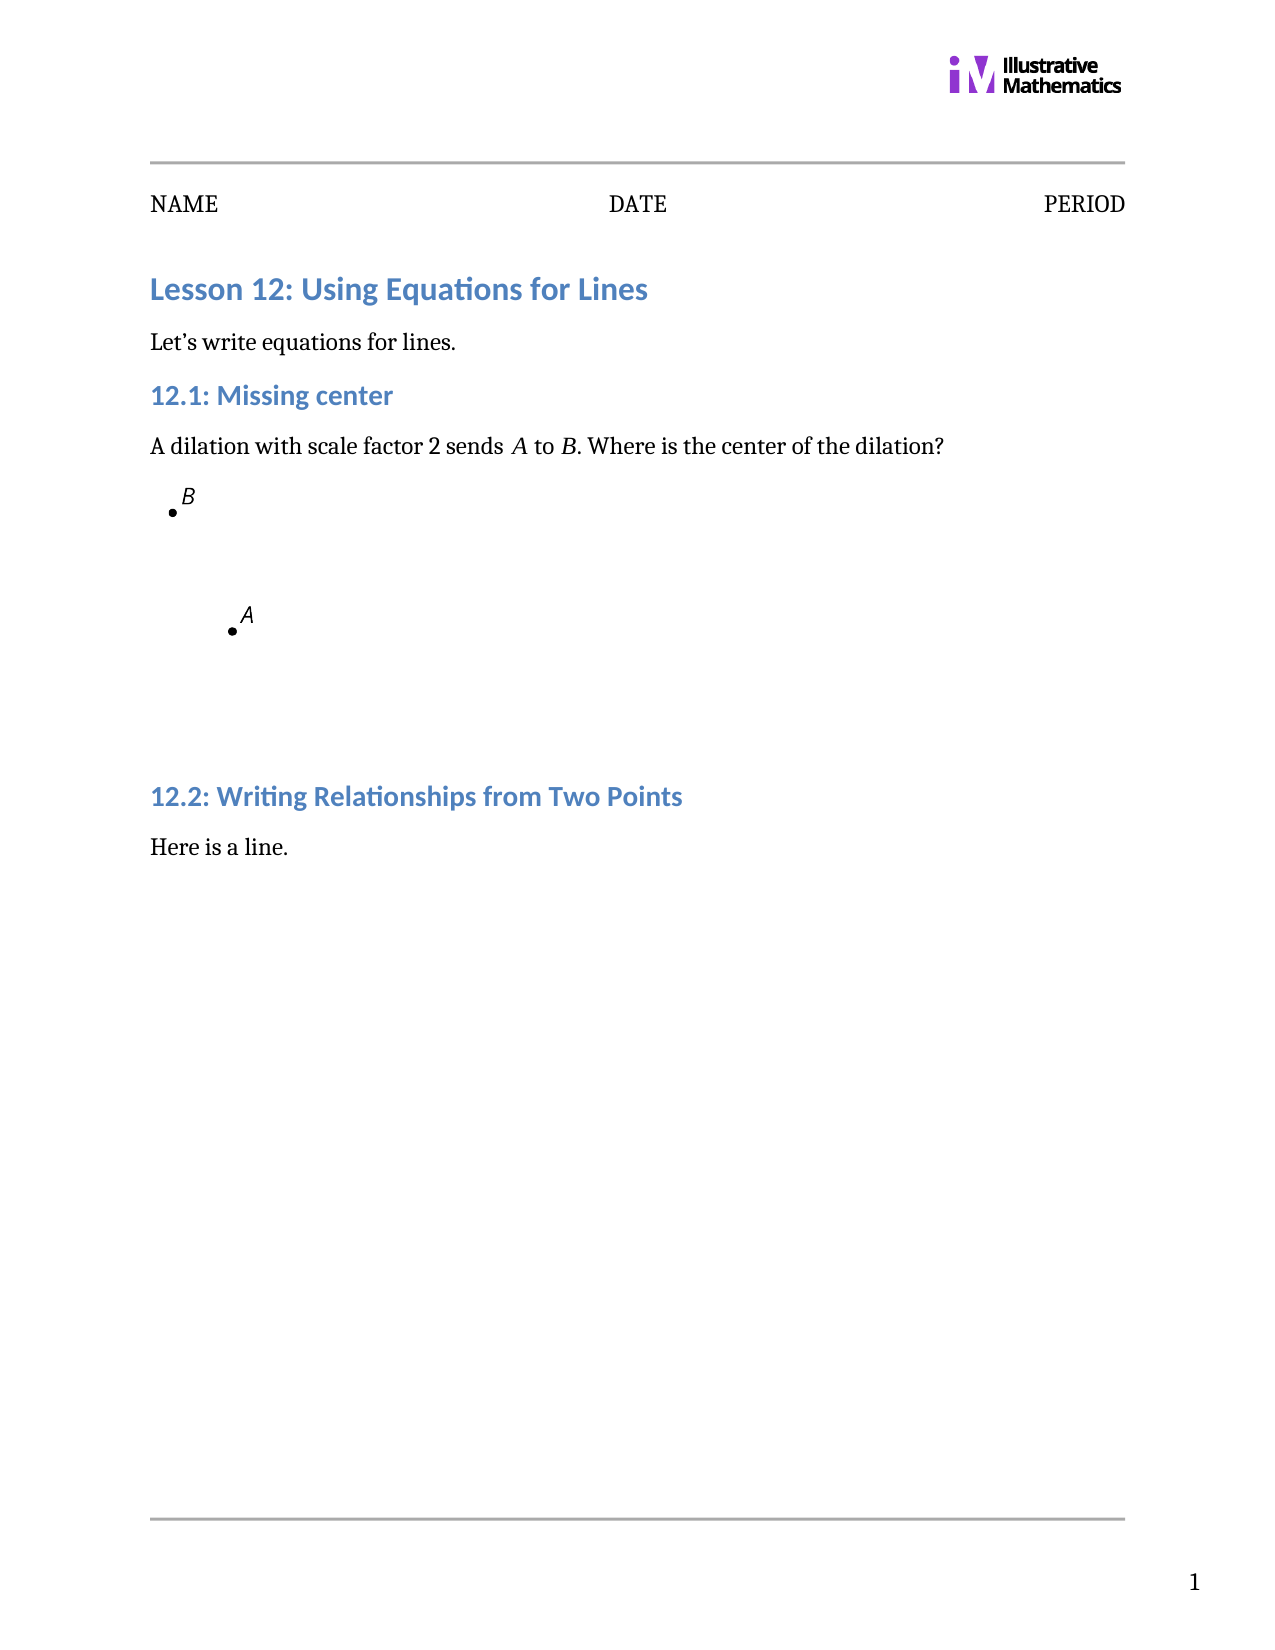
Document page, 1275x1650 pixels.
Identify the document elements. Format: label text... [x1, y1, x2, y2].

text Here is a line. [150, 833, 1125, 862]
text A dilation with scale factor 2 sends to . Where is the center of the dilation? [150, 432, 1125, 461]
text Let’s write equations for lines. [150, 328, 1125, 357]
subtitle Lesson 12: Using Equations for Lines [150, 268, 1125, 309]
subtitle 12.1: Missing center [150, 377, 1125, 413]
picture [168, 479, 300, 758]
picture [949, 55, 1121, 93]
subtitle 12.2: Writing Relationships from Two Points [150, 778, 1125, 814]
